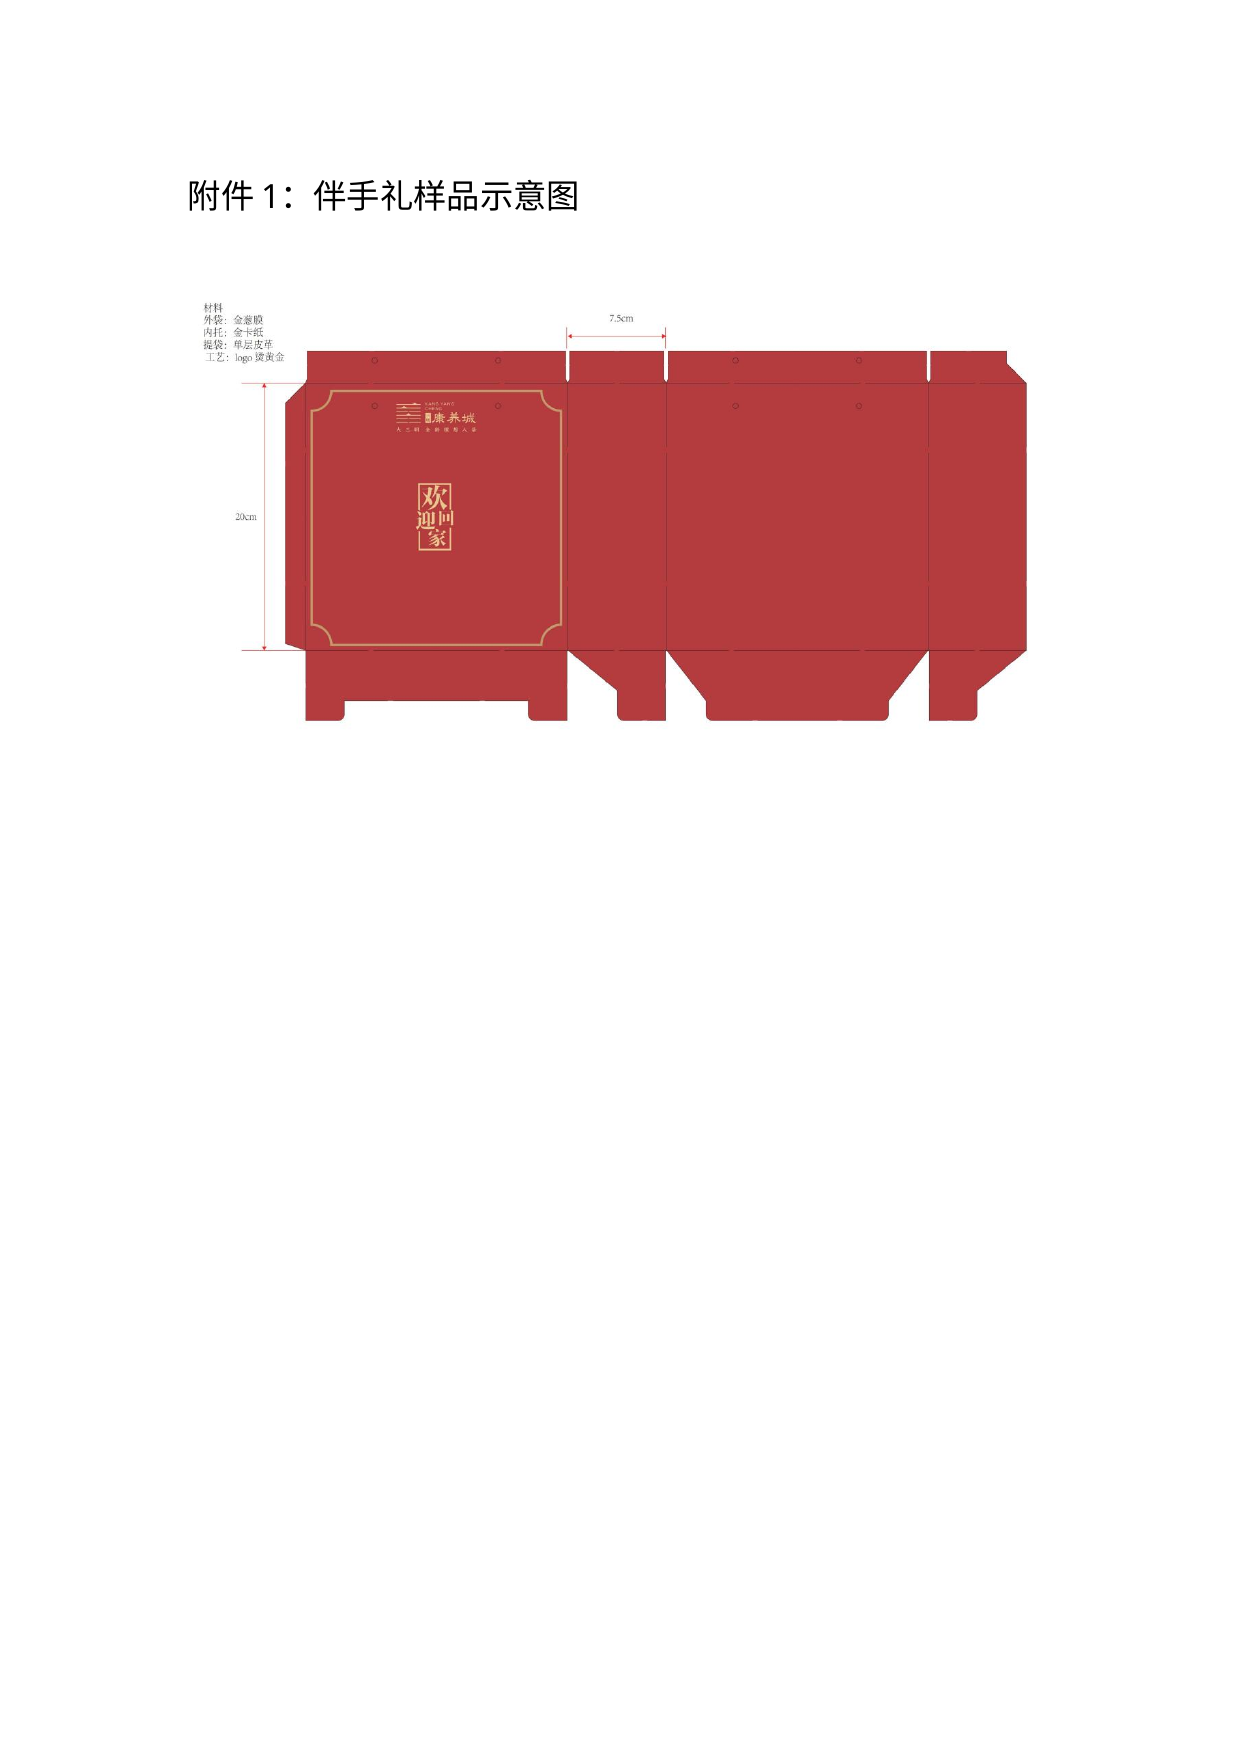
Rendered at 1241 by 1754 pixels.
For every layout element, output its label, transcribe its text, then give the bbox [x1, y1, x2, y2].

picture [187, 292, 1070, 762]
list 附件1：伴手礼样品示意图 [187, 162, 1053, 227]
